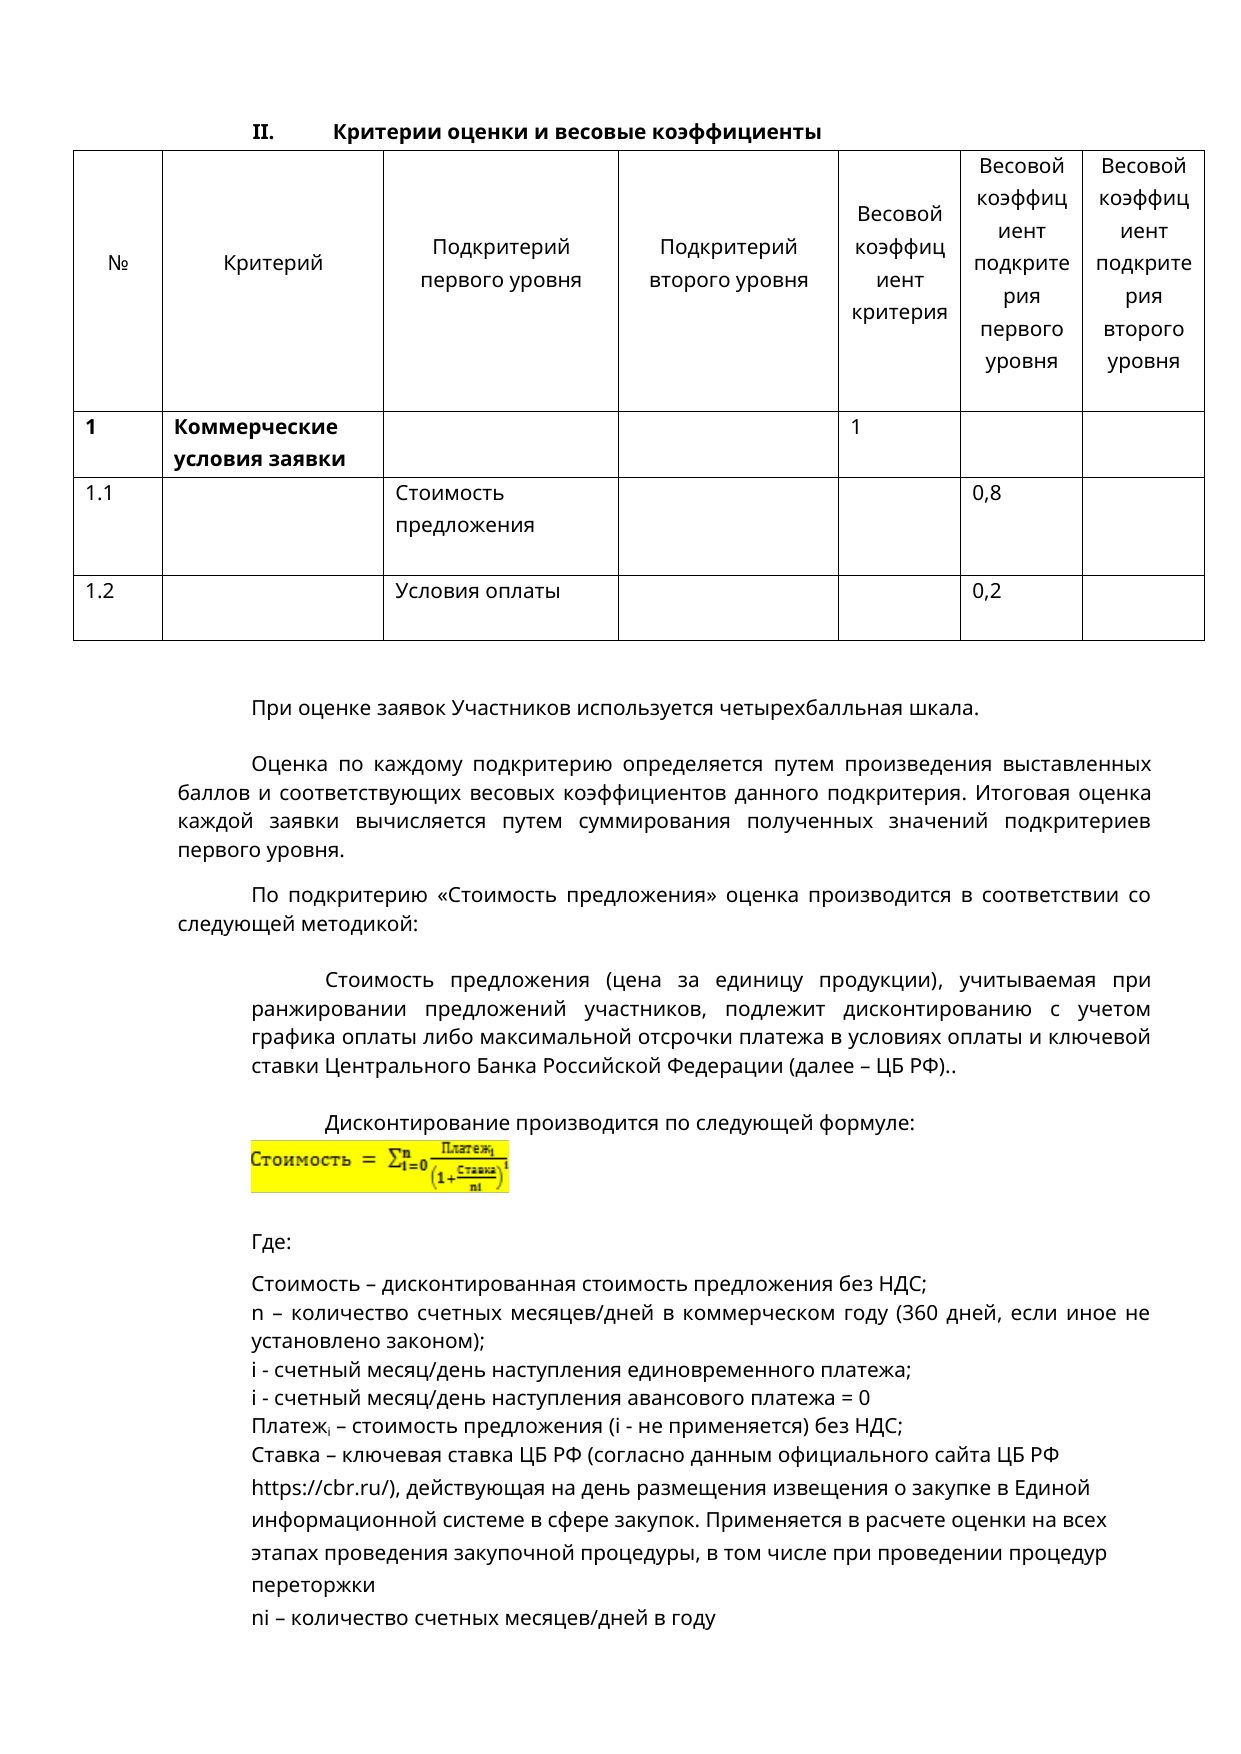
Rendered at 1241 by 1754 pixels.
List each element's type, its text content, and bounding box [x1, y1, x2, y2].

table_header Весовой коэффициент критерия [839, 151, 960, 411]
table_cell [1083, 576, 1204, 640]
text Где: [251, 1227, 1152, 1255]
list Критерии оценки и весовые коэффициенты [252, 117, 1152, 146]
table_cell 1 [74, 412, 162, 477]
table_cell [1083, 412, 1204, 477]
table_cell [619, 412, 838, 477]
table_cell [1083, 478, 1204, 575]
table_cell [619, 478, 838, 575]
table_cell Коммерческие условия заявки [163, 412, 383, 477]
table_cell [163, 576, 383, 640]
table_header № [74, 151, 162, 411]
table_cell 1.2 [74, 576, 162, 640]
text Стоимость предложения (цена за единицу продукции), учитываемая при ранжировании предложений участников, подлежит дисконтированию с учетом графика оплаты либо максимальной отсрочки платежа в условиях оплаты и ключевой ставки Центрального Банка Российской Федерации (далее – ЦБ РФ).. [251, 966, 1152, 1079]
text i - счетный месяц/день наступления авансового платежа = 0 [251, 1383, 1152, 1412]
text При оценке заявок Участников используется четырехбалльная шкала. [177, 693, 1152, 721]
text n – количество счетных месяцев/дней в коммерческом году (360 дней, если иное не установлено законом); [251, 1298, 1152, 1355]
table_cell 1.1 [74, 478, 162, 575]
text По подкритерию «Стоимость предложения» оценка производится в соответствии со следующей методикой: [177, 880, 1152, 937]
text Ставка – ключевая ставка ЦБ РФ (согласно данным официального сайта ЦБ РФ https://cbr.ru/), действующая на день размещения извещения о закупке в Единой информационной системе в сфере закупок. Применяется в расчете оценки на всех этапах проведения закупочной процедуры, в том числе при проведении процедур переторжки [251, 1440, 1152, 1599]
text i - счетный месяц/день наступления единовременного платежа; [251, 1355, 1152, 1383]
table_cell [619, 576, 838, 640]
table_header Критерий [163, 151, 383, 411]
text Платежi – стоимость предложения (i - не применяется) без НДС; [251, 1412, 1152, 1440]
table_header Весовой коэффициент подкритерия второго уровня [1083, 151, 1204, 411]
text Стоимость – дисконтированная стоимость предложения без НДС; [251, 1269, 1152, 1298]
table_cell 1 [839, 412, 960, 477]
text ni – количество счетных месяцев/дней в году [251, 1603, 1152, 1632]
table_cell 0,2 [961, 576, 1082, 640]
table_cell [163, 478, 383, 575]
table_header Подкритерий первого уровня [384, 151, 618, 411]
text Оценка по каждому подкритерию определяется путем произведения выставленных баллов и соответствующих весовых коэффициентов данного подкритерия. Итоговая оценка каждой заявки вычисляется путем суммирования полученных значений подкритериев первого уровня. [177, 749, 1152, 863]
table_cell [384, 412, 618, 477]
table_cell Условия оплаты [384, 576, 618, 640]
table_cell [839, 478, 960, 575]
table_header Подкритерий второго уровня [619, 151, 838, 411]
table_cell 0,8 [961, 478, 1082, 575]
table_header Весовой коэффициент подкритерия первого уровня [961, 151, 1082, 411]
table_cell [839, 576, 960, 640]
text Дисконтирование производится по следующей формуле: [251, 1108, 1152, 1136]
table_cell [961, 412, 1082, 477]
table_cell Стоимость предложения [384, 478, 618, 575]
picture [251, 1136, 509, 1207]
